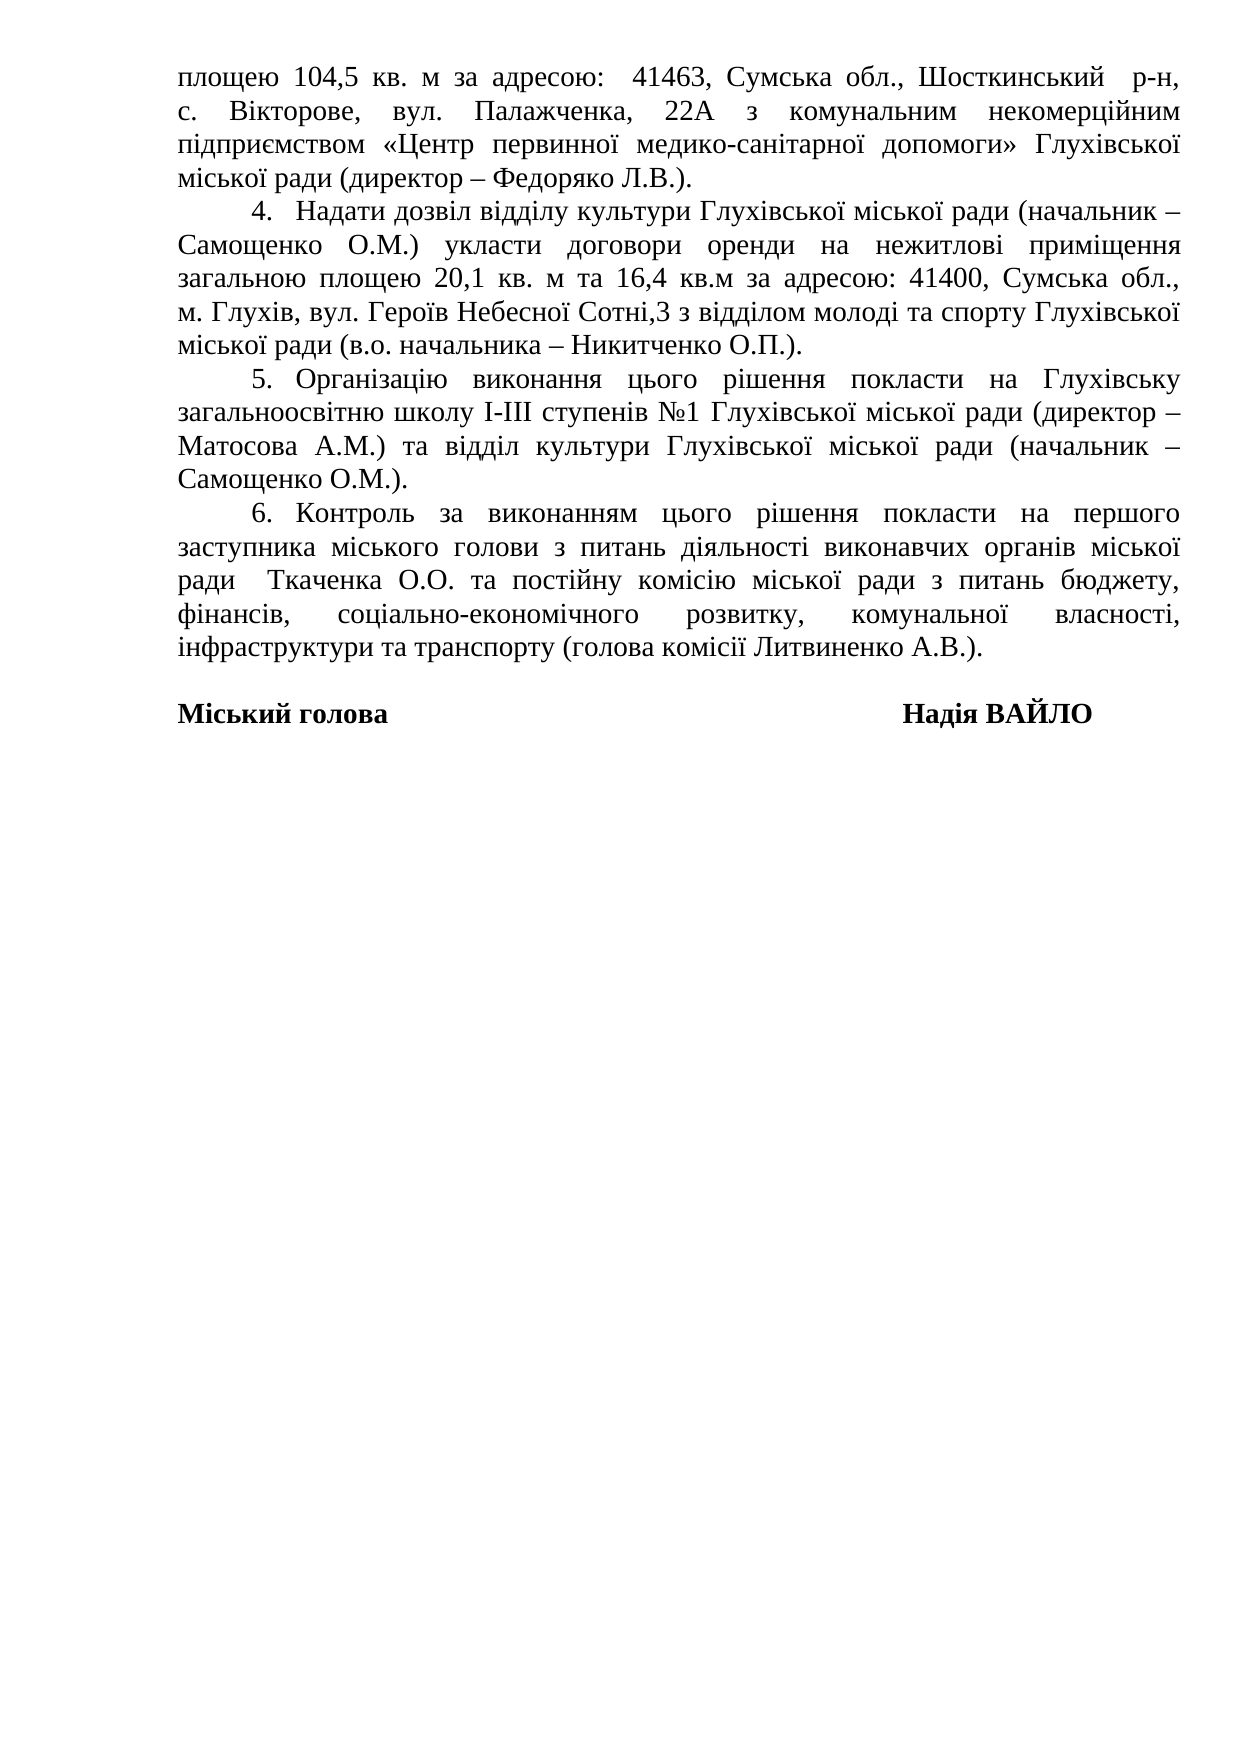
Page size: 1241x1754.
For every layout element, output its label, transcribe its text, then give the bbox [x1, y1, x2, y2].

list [177, 59, 1181, 193]
list Надати дозвіл відділу культури Глухівської міської ради (начальник – Самощенко О.М.) укласти договори оренди на нежитлові приміщення загальною площею 20,1 кв. м та 16,4 кв.м за адресою: 41400, Сумська обл., м. Глухів, вул. Героїв Небесної Сотні,3 з відділом молоді та спорту Глухівської міської ради (в.о. начальника – Никитченко О.П.). [177, 193, 1181, 361]
list Організацію виконання цього рішення покласти на Глухівську загальноосвітню школу І-ІІІ ступенів №1 Глухівської міської ради (директор – Матосова А.М.) та відділ культури Глухівської міської ради (начальник – Самощенко О.М.). [177, 361, 1181, 495]
list Контроль за виконанням цього рішення покласти на першого заступника міського голови з питань діяльності виконавчих органів міської ради Ткаченка О.О. та постійну комісію міської ради з питань бюджету, фінансів, соціально-економічного розвитку, комунальної власності, інфраструктури та транспорту (голова комісії Литвиненко А.В.). [177, 495, 1181, 663]
text Міський голова Надія ВАЙЛО [177, 696, 1181, 730]
